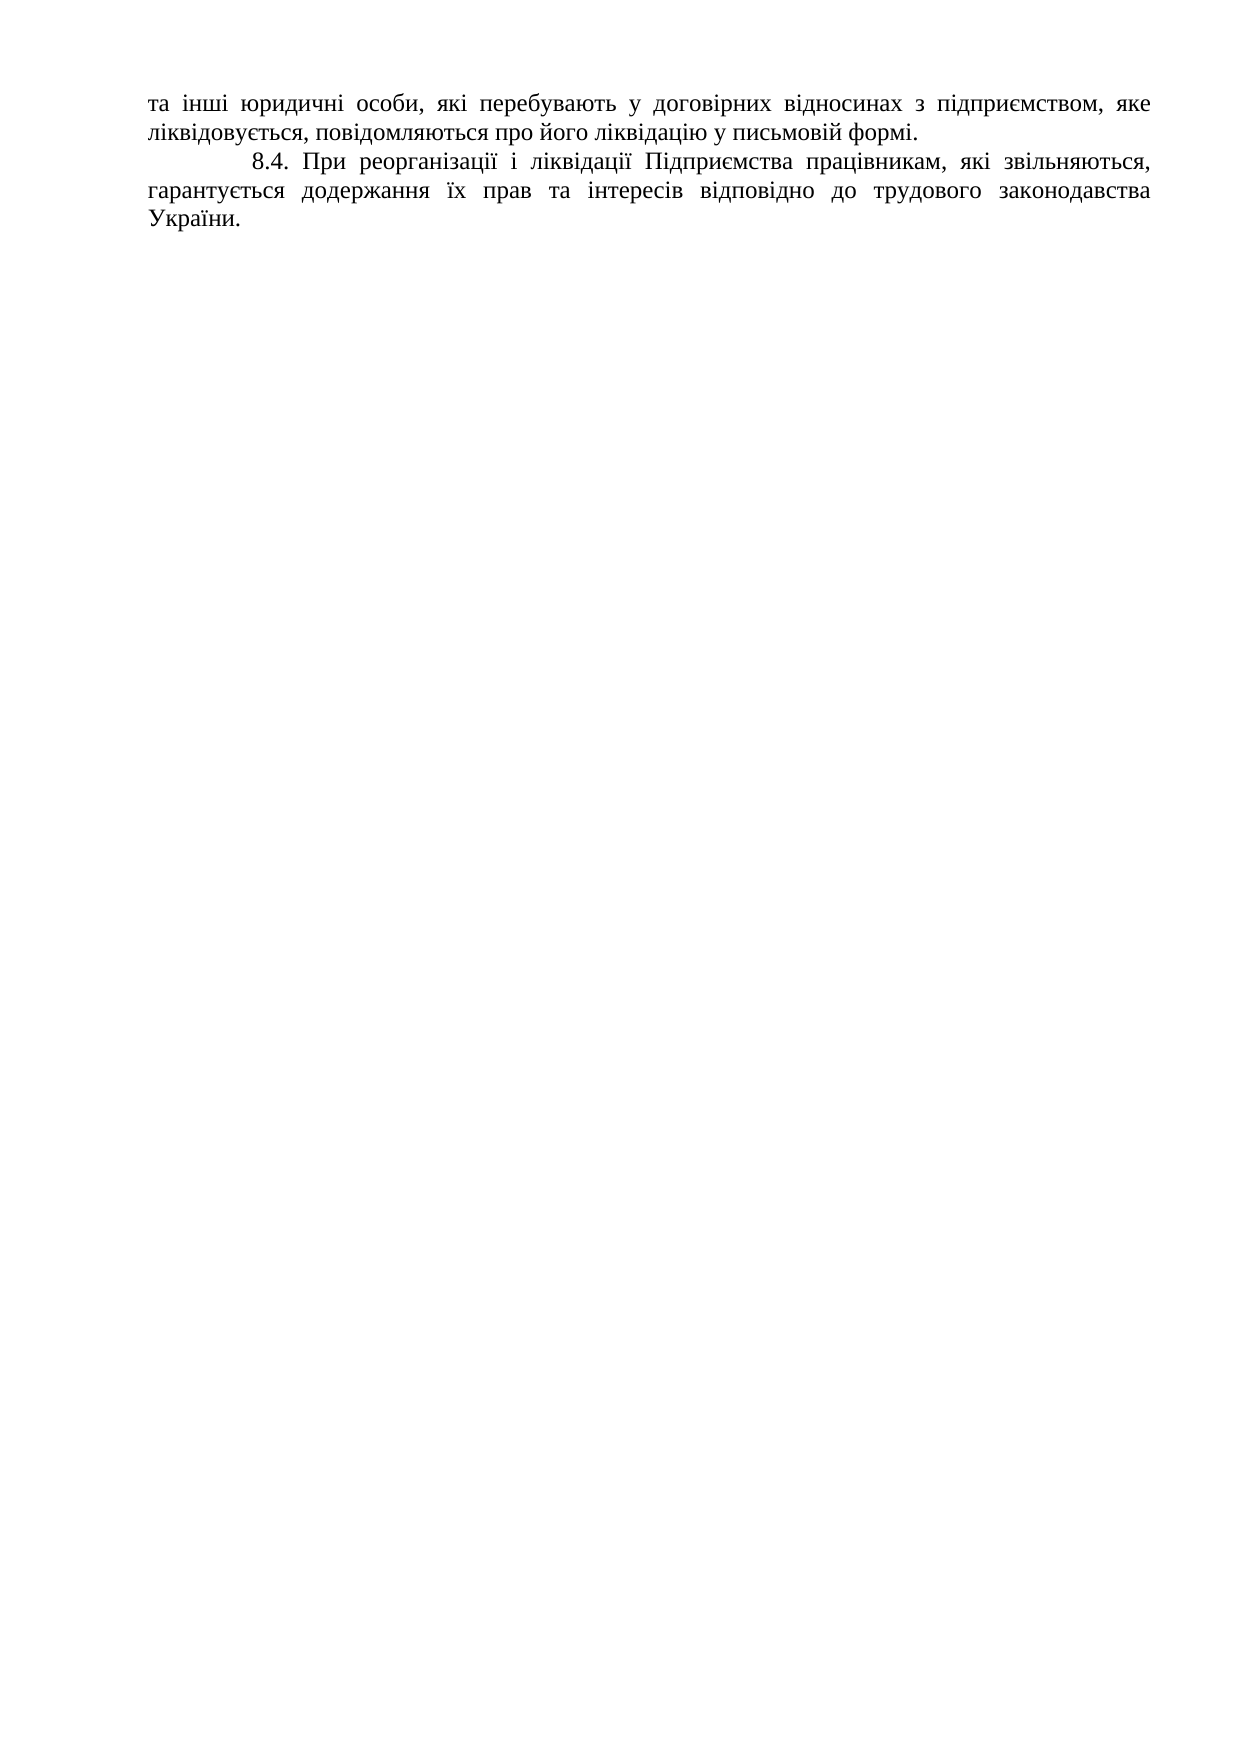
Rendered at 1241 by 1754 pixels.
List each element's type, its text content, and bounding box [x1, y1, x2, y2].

text 8.4. При реорганізації і ліквідації Підприємства працівникам, які звільняються, гарантується додержання їх прав та інтересів відповідно до трудового законодавства України. [148, 146, 1152, 232]
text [148, 88, 1152, 146]
